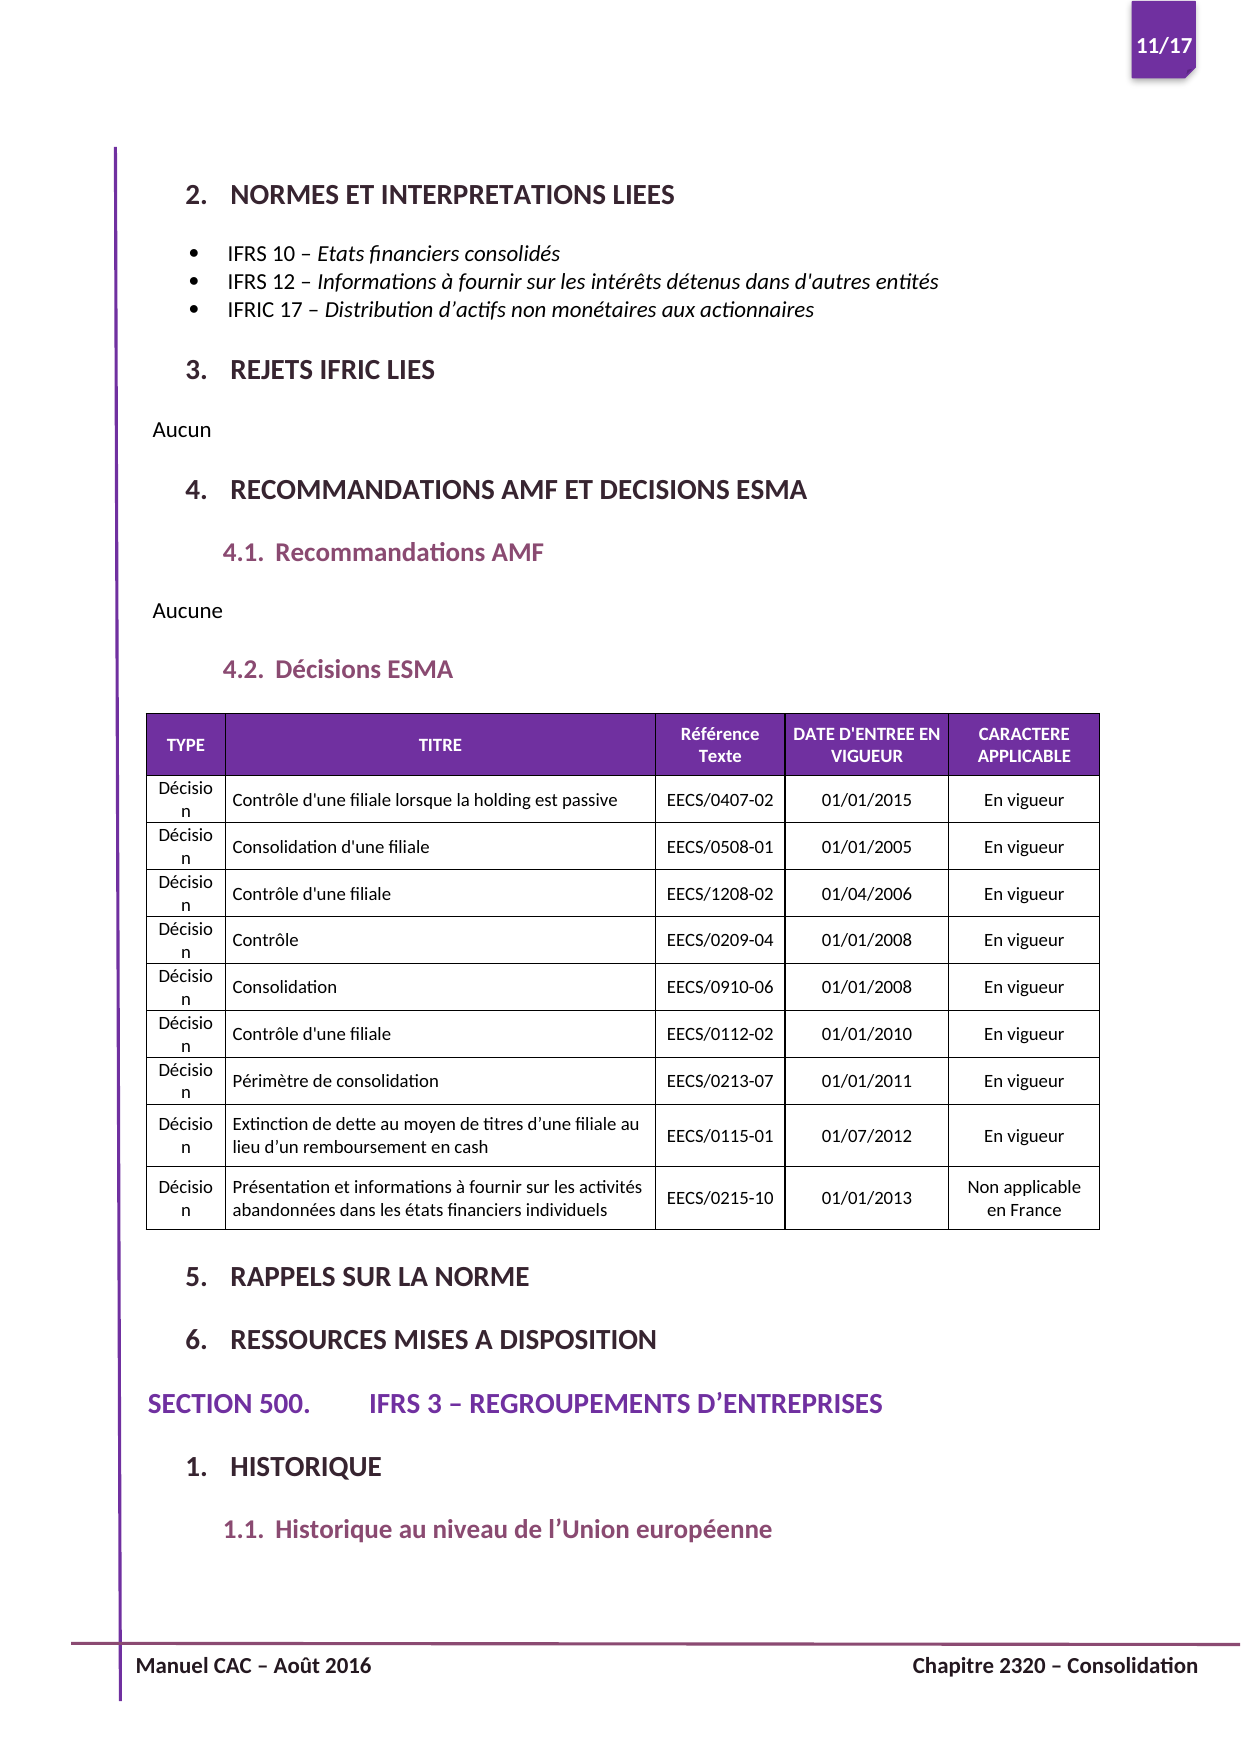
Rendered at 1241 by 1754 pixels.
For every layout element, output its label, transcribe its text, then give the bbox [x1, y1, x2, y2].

table_cell Contrôle [226, 917, 655, 963]
table_cell EECS/0112-02 [656, 1011, 784, 1057]
list RECOMMANDATIONS AMF ET DECISIONS ESMA [185, 471, 1092, 507]
table_cell Contrôle d'une filiale [226, 1011, 655, 1057]
table_cell Consolidation d'une filiale [226, 823, 655, 869]
text Aucune [152, 596, 1092, 624]
table_cell En vigueur [949, 1105, 1099, 1166]
list NORMES ET INTERPRETATIONS LIEES [185, 176, 1092, 211]
table_cell Périmètre de consolidation [226, 1058, 655, 1103]
table_cell Décision [147, 1167, 225, 1228]
table_header TYPE [147, 714, 225, 775]
table_cell EECS/0213-07 [656, 1058, 784, 1103]
list RESSOURCES MISES A DISPOSITION [185, 1321, 1092, 1357]
list IFRIC 17 – Distribution d’actifs non monétaires aux actionnaires [190, 295, 1092, 323]
table_cell Décision [147, 870, 225, 916]
list HISTORIQUE [185, 1448, 1092, 1484]
list Historique au niveau de l’Union européenne [223, 1512, 1092, 1545]
table_cell Extinction de dette au moyen de titres d’une filiale au lieu d’un remboursement en cash [226, 1105, 655, 1166]
table_cell EECS/0215-10 [656, 1167, 784, 1228]
table_cell 01/01/2008 [786, 917, 948, 963]
table_cell Décision [147, 1058, 225, 1103]
table_cell 01/01/2011 [786, 1058, 948, 1103]
table_cell 01/01/2015 [786, 776, 948, 822]
table_header DATE D'ENTREE EN VIGUEUR [786, 714, 948, 775]
table_cell EECS/1208-02 [656, 870, 784, 916]
table_cell Décision [147, 1011, 225, 1057]
table_cell 01/01/2005 [786, 823, 948, 869]
list RAPPELS SUR LA NORME [185, 1258, 1092, 1293]
table_cell 01/04/2006 [786, 870, 948, 916]
table_cell En vigueur [949, 1011, 1099, 1057]
table_cell En vigueur [949, 823, 1099, 869]
table_cell Décision [147, 1105, 225, 1166]
table_cell En vigueur [949, 870, 1099, 916]
table_cell Décision [147, 917, 225, 963]
table_header CARACTERE APPLICABLE [949, 714, 1099, 775]
table_cell EECS/0910-06 [656, 964, 784, 1010]
table_cell En vigueur [949, 776, 1099, 822]
table_cell En vigueur [949, 917, 1099, 963]
table_cell 01/07/2012 [786, 1105, 948, 1166]
table_cell 01/01/2010 [786, 1011, 948, 1057]
table_cell Contrôle d'une filiale lorsque la holding est passive [226, 776, 655, 822]
table_cell EECS/0209-04 [656, 917, 784, 963]
list REJETS IFRIC LIES [185, 351, 1092, 387]
table_cell Décision [147, 776, 225, 822]
list IFRS 3 – Regroupements d’entreprises [148, 1385, 1092, 1421]
table_cell Décision [147, 823, 225, 869]
table_cell Contrôle d'une filiale [226, 870, 655, 916]
list IFRS 12 – Informations à fournir sur les intérêts détenus dans d'autres entités [190, 267, 1092, 295]
table_cell Non applicable en France [949, 1167, 1099, 1228]
table_header Référence Texte [656, 714, 784, 775]
text Aucun [152, 415, 1092, 443]
table_cell Consolidation [226, 964, 655, 1010]
table_cell Décision [147, 964, 225, 1010]
list Recommandations AMF [223, 535, 1092, 568]
table_header TITRE [226, 714, 655, 775]
table_cell EECS/0407-02 [656, 776, 784, 822]
table_cell 01/01/2008 [786, 964, 948, 1010]
table_cell En vigueur [949, 1058, 1099, 1103]
table_cell EECS/0508-01 [656, 823, 784, 869]
table_cell En vigueur [949, 964, 1099, 1010]
list IFRS 10 – Etats financiers consolidés [190, 239, 1092, 267]
table_cell EECS/0115-01 [656, 1105, 784, 1166]
table_cell Présentation et informations à fournir sur les activités abandonnées dans les états financiers individuels [226, 1167, 655, 1228]
table_cell 01/01/2013 [786, 1167, 948, 1228]
list Décisions ESMA [223, 652, 1092, 685]
